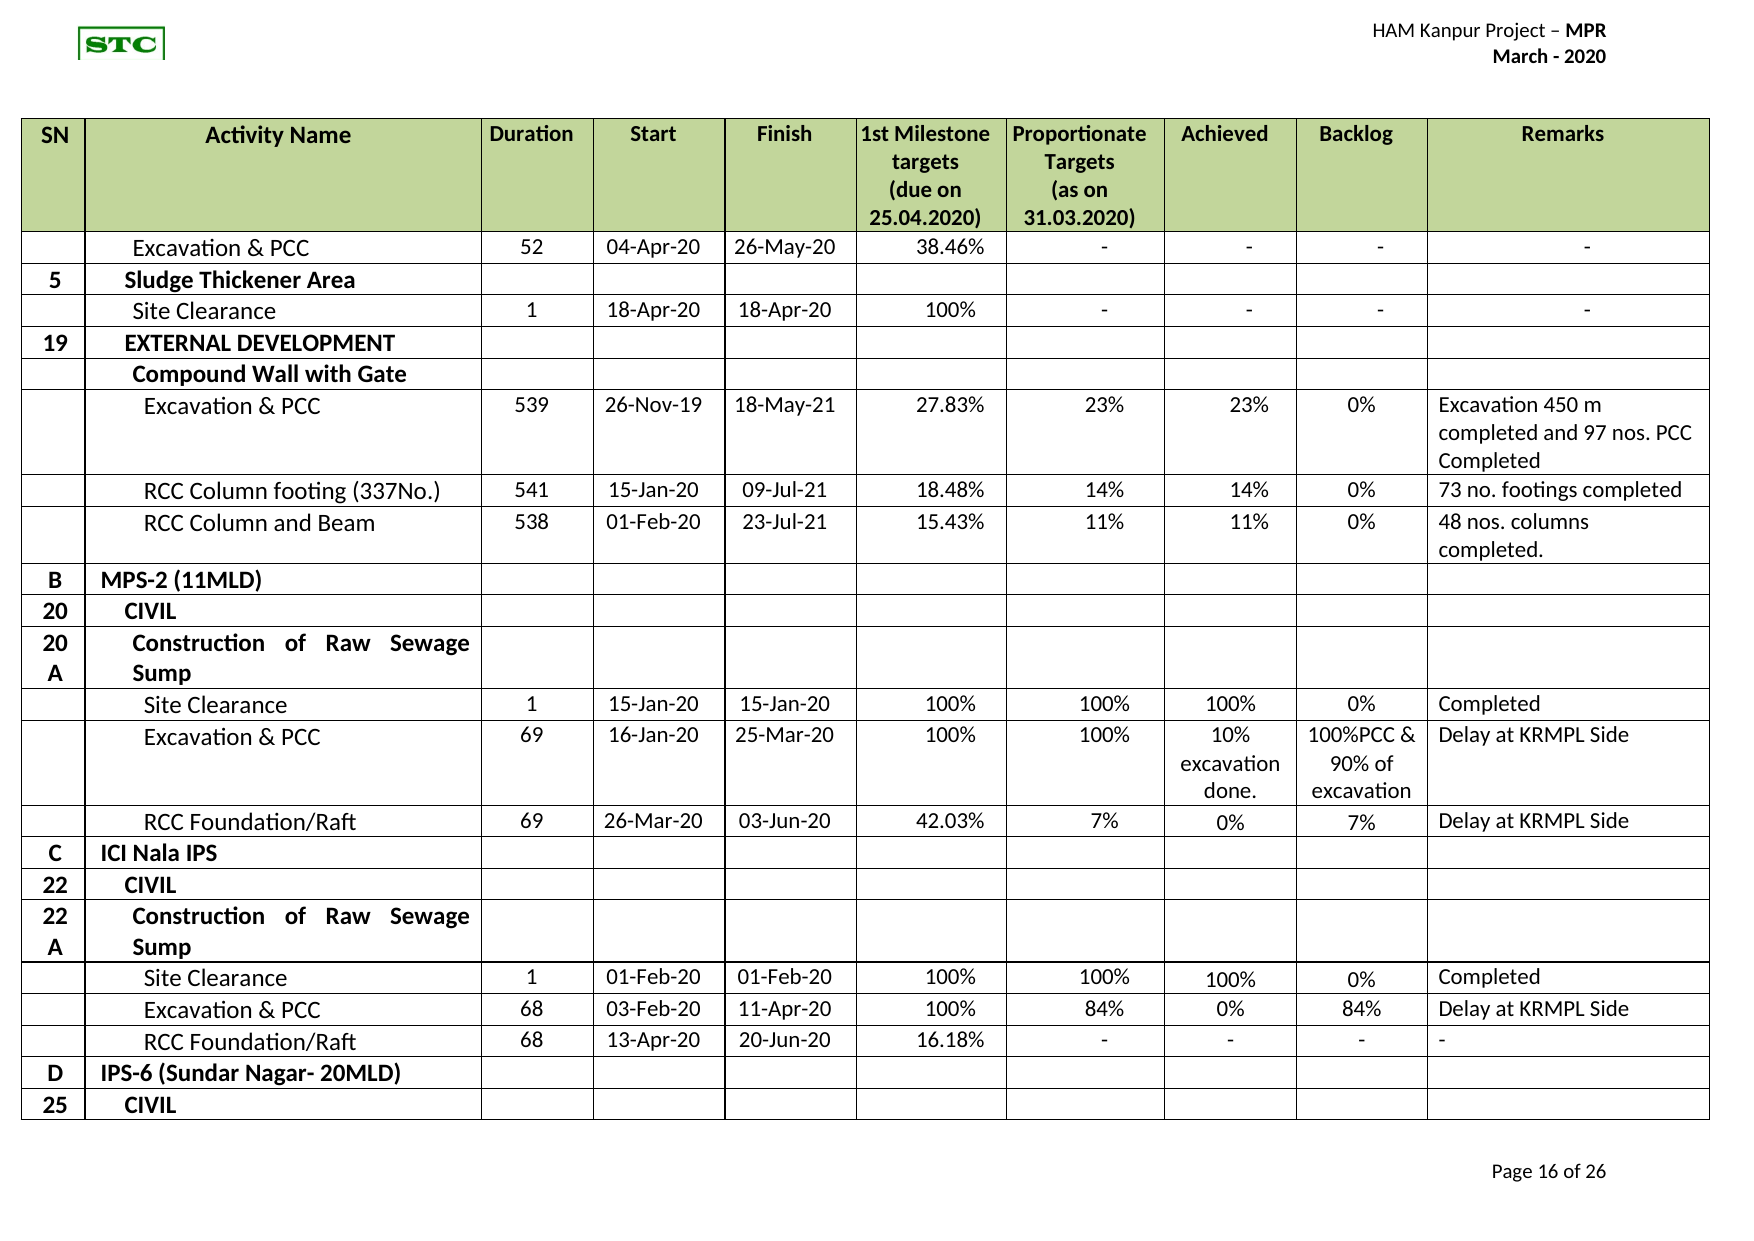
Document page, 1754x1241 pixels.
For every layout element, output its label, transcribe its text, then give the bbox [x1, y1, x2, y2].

table_cell [1165, 359, 1296, 389]
table_cell ICI Nala IPS [86, 837, 481, 868]
table_cell 03-Jun-20 [726, 806, 856, 836]
table_cell [482, 564, 593, 594]
table_cell 0% [1297, 689, 1427, 719]
table_cell Site Clearance [86, 295, 481, 326]
table_cell 15-Jan-20 [594, 689, 724, 719]
table_cell [1428, 595, 1709, 626]
table_cell 73 no. footings completed [1428, 475, 1709, 506]
table_cell [482, 595, 593, 626]
table_cell [594, 264, 724, 294]
table_cell [482, 837, 593, 868]
table_cell [1165, 627, 1296, 688]
table_cell [1297, 627, 1427, 688]
table_header Remarks [1428, 119, 1709, 231]
table_cell [22, 689, 84, 719]
table_cell 25-Mar-20 [726, 721, 856, 805]
table_cell Excavation & PCC [86, 994, 481, 1024]
picture [76, 25, 166, 60]
table_cell 01-Feb-20 [726, 963, 856, 993]
table_cell 7% [1297, 806, 1427, 836]
table_cell 23% [1165, 390, 1296, 474]
table_cell [594, 327, 724, 357]
table_cell [1428, 900, 1709, 961]
table_cell 16-Jan-20 [594, 721, 724, 805]
table_cell [1165, 564, 1296, 594]
table_cell MPS-2 (11MLD) [86, 564, 481, 594]
table_cell - [1165, 295, 1296, 326]
table_cell - [1428, 295, 1709, 326]
table_cell [857, 869, 1006, 899]
table_cell [594, 1089, 724, 1119]
table_cell 0% [1297, 390, 1427, 474]
table_cell 15-Jan-20 [594, 475, 724, 506]
table_cell [1165, 1089, 1296, 1119]
table_cell 100%PCC & 90% of excavation [1297, 721, 1427, 805]
table_cell 0% [1165, 806, 1296, 836]
table_cell 11% [1165, 507, 1296, 563]
table_cell [22, 390, 84, 474]
table_cell [1007, 327, 1164, 357]
table_cell [1428, 564, 1709, 594]
table_cell 22A [22, 900, 84, 961]
table_cell [1297, 1089, 1427, 1119]
table_cell Excavation & PCC [86, 721, 481, 805]
table_cell 18-Apr-20 [594, 295, 724, 326]
table_cell [857, 595, 1006, 626]
table_cell 42.03% [857, 806, 1006, 836]
table_cell [22, 994, 84, 1024]
table_cell 1 [482, 295, 593, 326]
table_cell 15.43% [857, 507, 1006, 563]
table_cell [857, 1089, 1006, 1119]
table_cell [857, 564, 1006, 594]
table_cell [1428, 1089, 1709, 1119]
table_cell RCC Column footing (337No.) [86, 475, 481, 506]
table_cell 26-Nov-19 [594, 390, 724, 474]
table_cell [1165, 869, 1296, 899]
table_cell - [1007, 232, 1164, 263]
table_cell Construction of Raw Sewage Sump [86, 627, 481, 688]
table_cell [594, 900, 724, 961]
table_cell [594, 1057, 724, 1088]
table_cell Excavation 450 m completed and 97 nos. PCC Completed [1428, 390, 1709, 474]
table_cell [726, 327, 856, 357]
table_cell 23% [1007, 390, 1164, 474]
table_cell - [1007, 295, 1164, 326]
table_cell Completed [1428, 689, 1709, 719]
table_cell IPS-6 (Sundar Nagar- 20MLD) [86, 1057, 481, 1088]
table_header 1st Milestone targets (due on 25.04.2020) [857, 119, 1006, 231]
table_cell [482, 1057, 593, 1088]
table_cell [22, 232, 84, 263]
table_cell [482, 627, 593, 688]
table_cell [726, 627, 856, 688]
table_cell [1297, 564, 1427, 594]
table_cell 20A [22, 627, 84, 688]
table_cell [1428, 1057, 1709, 1088]
table_cell [1007, 869, 1164, 899]
table_cell CIVIL [86, 869, 481, 899]
table_cell [1165, 264, 1296, 294]
table_cell Site Clearance [86, 689, 481, 719]
table_cell [482, 869, 593, 899]
table_cell 539 [482, 390, 593, 474]
table_cell [22, 475, 84, 506]
table_cell [482, 1089, 593, 1119]
table_cell 19 [22, 327, 84, 357]
table_cell B [22, 564, 84, 594]
table_cell [726, 1089, 856, 1119]
table_cell [1428, 837, 1709, 868]
table_cell C [22, 837, 84, 868]
table_cell [22, 963, 84, 993]
table_cell 13-Apr-20 [594, 1026, 724, 1056]
table_cell 100% [1007, 721, 1164, 805]
table_cell 04-Apr-20 [594, 232, 724, 263]
table_cell [726, 595, 856, 626]
table_cell [1007, 595, 1164, 626]
table_cell Site Clearance [86, 963, 481, 993]
table_cell Sludge Thickener Area [86, 264, 481, 294]
table_cell 100% [857, 295, 1006, 326]
table_cell 18-May-21 [726, 390, 856, 474]
table_cell [1297, 359, 1427, 389]
table_cell - [1297, 232, 1427, 263]
table_cell [857, 264, 1006, 294]
table_cell - [1165, 232, 1296, 263]
table_cell [726, 564, 856, 594]
table_cell [22, 721, 84, 805]
table_cell 100% [857, 994, 1006, 1024]
table_cell [857, 327, 1006, 357]
table_cell 01-Feb-20 [594, 963, 724, 993]
table_cell [1428, 264, 1709, 294]
table_cell 20-Jun-20 [726, 1026, 856, 1056]
table_cell 20 [22, 595, 84, 626]
table_cell 26-Mar-20 [594, 806, 724, 836]
table_cell 14% [1007, 475, 1164, 506]
table_cell [726, 869, 856, 899]
table_cell [1007, 1057, 1164, 1088]
table_header SN [22, 119, 84, 231]
table_cell [1007, 837, 1164, 868]
table_cell 0% [1165, 994, 1296, 1024]
table_cell [1007, 564, 1164, 594]
table_cell [1007, 627, 1164, 688]
table_cell 100% [1007, 689, 1164, 719]
table_cell [1428, 359, 1709, 389]
table_cell 100% [857, 689, 1006, 719]
table_cell 16.18% [857, 1026, 1006, 1056]
table_cell Compound Wall with Gate [86, 359, 481, 389]
table_cell 09-Jul-21 [726, 475, 856, 506]
table_cell 0% [1297, 963, 1427, 993]
table_cell [594, 359, 724, 389]
table_header Backlog [1297, 119, 1427, 231]
table_cell 01-Feb-20 [594, 507, 724, 563]
table_cell [482, 327, 593, 357]
table_cell 23-Jul-21 [726, 507, 856, 563]
table_cell [1007, 264, 1164, 294]
table_cell [726, 900, 856, 961]
table_cell [594, 564, 724, 594]
table_cell 5 [22, 264, 84, 294]
table_cell 100% [1165, 689, 1296, 719]
table_cell [1007, 900, 1164, 961]
table_cell [1165, 1057, 1296, 1088]
table_cell 18.48% [857, 475, 1006, 506]
table_cell 541 [482, 475, 593, 506]
table_cell [1165, 900, 1296, 961]
table_cell 7% [1007, 806, 1164, 836]
table_cell 11% [1007, 507, 1164, 563]
table_cell 26-May-20 [726, 232, 856, 263]
table_cell [1428, 627, 1709, 688]
table_cell [22, 507, 84, 563]
table_cell 0% [1297, 507, 1427, 563]
table_cell - [1428, 232, 1709, 263]
table_cell [1428, 869, 1709, 899]
table_cell 69 [482, 806, 593, 836]
table_cell [857, 837, 1006, 868]
table_cell [22, 806, 84, 836]
table_cell 100% [1007, 963, 1164, 993]
table_cell - [1165, 1026, 1296, 1056]
table_cell 52 [482, 232, 593, 263]
table_header Finish [726, 119, 856, 231]
table_header Duration [482, 119, 593, 231]
table_cell 1 [482, 963, 593, 993]
table_cell 14% [1165, 475, 1296, 506]
table_cell 25 [22, 1089, 84, 1119]
table_cell Delay at KRMPL Side [1428, 994, 1709, 1024]
table_cell 15-Jan-20 [726, 689, 856, 719]
table_cell 11-Apr-20 [726, 994, 856, 1024]
table_cell 03-Feb-20 [594, 994, 724, 1024]
table_cell 68 [482, 994, 593, 1024]
table_cell - [1428, 1026, 1709, 1056]
table_cell Completed [1428, 963, 1709, 993]
table_cell [1165, 595, 1296, 626]
table_cell Delay at KRMPL Side [1428, 721, 1709, 805]
table_cell [726, 264, 856, 294]
table_cell [1297, 264, 1427, 294]
table_cell [1297, 900, 1427, 961]
table_cell - [1297, 295, 1427, 326]
table_cell 100% [857, 963, 1006, 993]
table_cell 18-Apr-20 [726, 295, 856, 326]
table_cell [22, 1026, 84, 1056]
table_cell 68 [482, 1026, 593, 1056]
table_cell [1297, 869, 1427, 899]
table_cell 27.83% [857, 390, 1006, 474]
table_cell Excavation & PCC [86, 390, 481, 474]
table_cell [1297, 327, 1427, 357]
table_cell [1297, 837, 1427, 868]
table_header Achieved [1165, 119, 1296, 231]
table_cell [1007, 1089, 1164, 1119]
table_cell [594, 869, 724, 899]
table_cell [22, 295, 84, 326]
table_cell [726, 837, 856, 868]
table_cell [1007, 359, 1164, 389]
table_cell 84% [1297, 994, 1427, 1024]
table_cell EXTERNAL DEVELOPMENT [86, 327, 481, 357]
table_cell [1297, 1057, 1427, 1088]
table_cell Delay at KRMPL Side [1428, 806, 1709, 836]
table_cell Excavation & PCC [86, 232, 481, 263]
table_cell [1165, 837, 1296, 868]
table_cell Construction of Raw Sewage Sump [86, 900, 481, 961]
table_cell 22 [22, 869, 84, 899]
table_cell [22, 359, 84, 389]
table_cell [594, 595, 724, 626]
table_cell D [22, 1057, 84, 1088]
table_cell RCC Foundation/Raft [86, 806, 481, 836]
table_cell [857, 627, 1006, 688]
table_cell [482, 264, 593, 294]
table_cell [1428, 327, 1709, 357]
table_cell [482, 359, 593, 389]
table_cell 69 [482, 721, 593, 805]
table_cell 38.46% [857, 232, 1006, 263]
table_cell [1165, 327, 1296, 357]
table_header Proportionate Targets (as on 31.03.2020) [1007, 119, 1164, 231]
table_header Activity Name [86, 119, 481, 231]
table_cell [726, 359, 856, 389]
table_cell [594, 627, 724, 688]
table_cell - [1297, 1026, 1427, 1056]
table_cell [857, 900, 1006, 961]
table_cell 84% [1007, 994, 1164, 1024]
table_cell [857, 1057, 1006, 1088]
table_header Start [594, 119, 724, 231]
table_cell 100% [857, 721, 1006, 805]
table_cell RCC Column and Beam [86, 507, 481, 563]
table_cell 100% [1165, 963, 1296, 993]
table_cell 0% [1297, 475, 1427, 506]
table_cell CIVIL [86, 595, 481, 626]
table_cell [594, 837, 724, 868]
table_cell - [1007, 1026, 1164, 1056]
table_cell RCC Foundation/Raft [86, 1026, 481, 1056]
table_cell [857, 359, 1006, 389]
table_cell 1 [482, 689, 593, 719]
table_cell [726, 1057, 856, 1088]
table_cell 538 [482, 507, 593, 563]
table_cell 10% excavation done. [1165, 721, 1296, 805]
table_cell [1297, 595, 1427, 626]
table_cell 48 nos. columns completed. [1428, 507, 1709, 563]
table_cell CIVIL [86, 1089, 481, 1119]
table_cell [482, 900, 593, 961]
